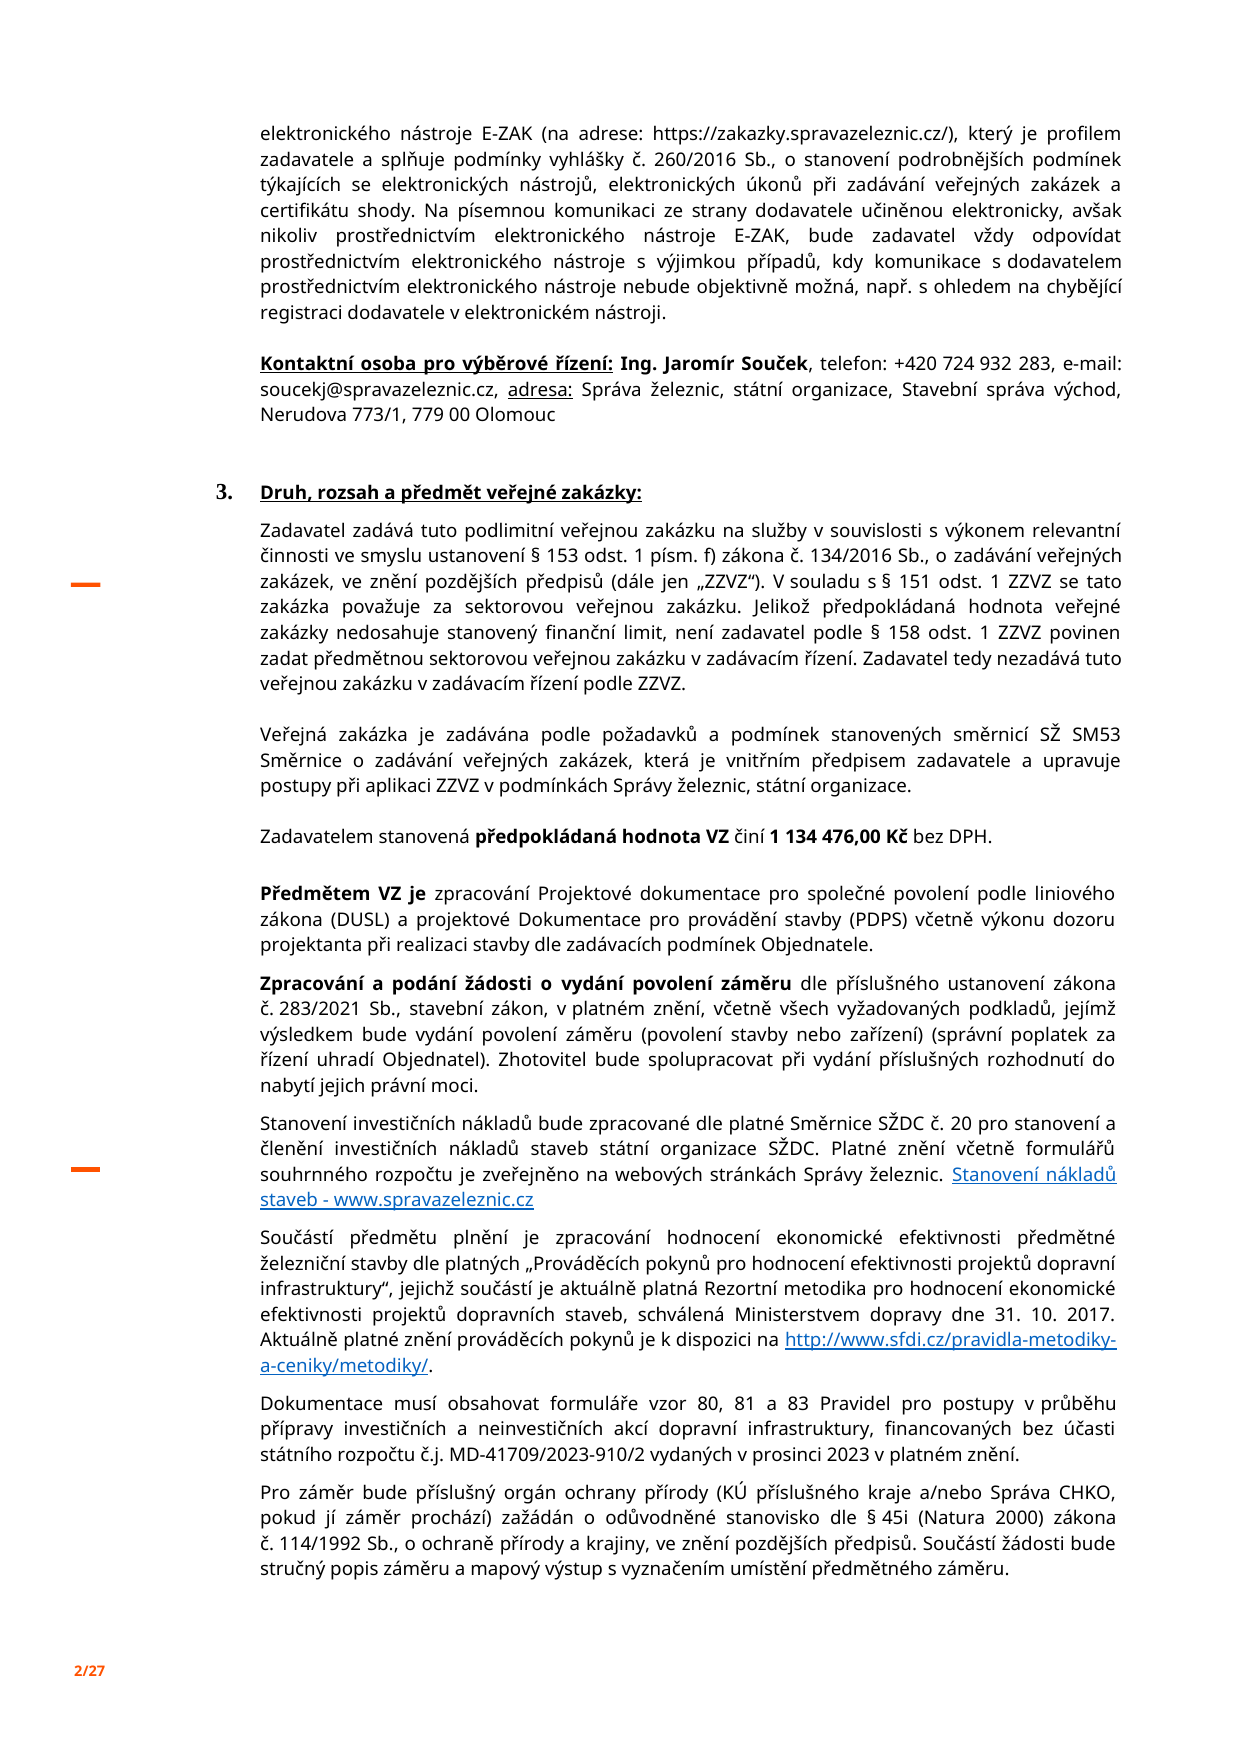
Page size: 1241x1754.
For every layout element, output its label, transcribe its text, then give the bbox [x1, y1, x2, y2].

text Předmětem VZ je zpracování Projektové dokumentace pro společné povolení podle liniového zákona (DUSL) a projektové Dokumentace pro provádění stavby (PDPS) včetně výkonu dozoru projektanta při realizaci stavby dle zadávacích podmínek Objednatele. [260, 881, 1116, 957]
text Pro záměr bude příslušný orgán ochrany přírody (KÚ příslušného kraje a/nebo Správa CHKO, pokud jí záměr prochází) zažádán o odůvodněné stanovisko dle § 45i (Natura 2000) zákona č. 114/1992 Sb., o ochraně přírody a krajiny, ve znění pozdějších předpisů. Součástí žádosti bude stručný popis záměru a mapový výstup s vyznačením umístění předmětného záměru. [260, 1479, 1116, 1581]
list Druh, rozsah a předmět veřejné zakázky: [216, 478, 1122, 505]
text Kontaktní osoba pro výběrové řízení: Ing. Jaromír Souček, telefon: +420 724 932 283, e-mail: soucekj@spravazeleznic.cz, adresa: Správa železnic, státní organizace, Stavební správa východ, Nerudova 773/1, 779 00 Olomouc [260, 350, 1122, 427]
text Zpracování a podání žádosti o vydání povolení záměru dle příslušného ustanovení zákona č. 283/2021 Sb., stavební zákon, v platném znění, včetně všech vyžadovaných podkladů, jejímž výsledkem bude vydání povolení záměru (povolení stavby nebo zařízení) (správní poplatek za řízení uhradí Objednatel). Zhotovitel bude spolupracovat při vydání příslušných rozhodnutí do nabytí jejich právní moci. [260, 970, 1116, 1097]
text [260, 121, 1122, 325]
text Součástí předmětu plnění je zpracování hodnocení ekonomické efektivnosti předmětné železniční stavby dle platných „Prováděcích pokynů pro hodnocení efektivnosti projektů dopravní infrastruktury“, jejichž součástí je aktuálně platná Rezortní metodika pro hodnocení ekonomické efektivnosti projektů dopravních staveb, schválená Ministerstvem dopravy dne 31. 10. 2017. Aktuálně platné znění prováděcích pokynů je k dispozici na http://www.sfdi.cz/pravidla-metodiky-a-ceniky/metodiky/. [260, 1224, 1116, 1378]
text Veřejná zakázka je zadávána podle požadavků a podmínek stanovených směrnicí SŽ SM53 Směrnice o zadávání veřejných zakázek, která je vnitřním předpisem zadavatele a upravuje postupy při aplikaci ZZVZ v podmínkách Správy železnic, státní organizace. [260, 721, 1122, 798]
text Zadavatelem stanovená předpokládaná hodnota VZ činí 1 134 476,00 Kč bez DPH. [260, 823, 1122, 849]
text Zadavatel zadává tuto podlimitní veřejnou zakázku na služby v souvislosti s výkonem relevantní činnosti ve smyslu ustanovení § 153 odst. 1 písm. f) zákona č. 134/2016 Sb., o zadávání veřejných zakázek, ve znění pozdějších předpisů (dále jen „ZZVZ“). V souladu s § 151 odst. 1 ZZVZ se tato zakázka považuje za sektorovou veřejnou zakázku. Jelikož předpokládaná hodnota veřejné zakázky nedosahuje stanovený finanční limit, není zadavatel podle § 158 odst. 1 ZZVZ povinen zadat předmětnou sektorovou veřejnou zakázku v zadávacím řízení. Zadavatel tedy nezadává tuto veřejnou zakázku v zadávacím řízení podle ZZVZ. [260, 517, 1122, 696]
text Stanovení investičních nákladů bude zpracované dle platné Směrnice SŽDC č. 20 pro stanovení a členění investičních nákladů staveb státní organizace SŽDC. Platné znění včetně formulářů souhrnného rozpočtu je zveřejněno na webových stránkách Správy železnic. Stanovení nákladů staveb - www.spravazeleznic.cz [260, 1110, 1116, 1212]
text Dokumentace musí obsahovat formuláře vzor 80, 81 a 83 Pravidel pro postupy v průběhu přípravy investičních a neinvestičních akcí dopravní infrastruktury, financovaných bez účasti státního rozpočtu č.j. MD-41709/2023-910/2 vydaných v prosinci 2023 v platném znění. [260, 1390, 1116, 1467]
